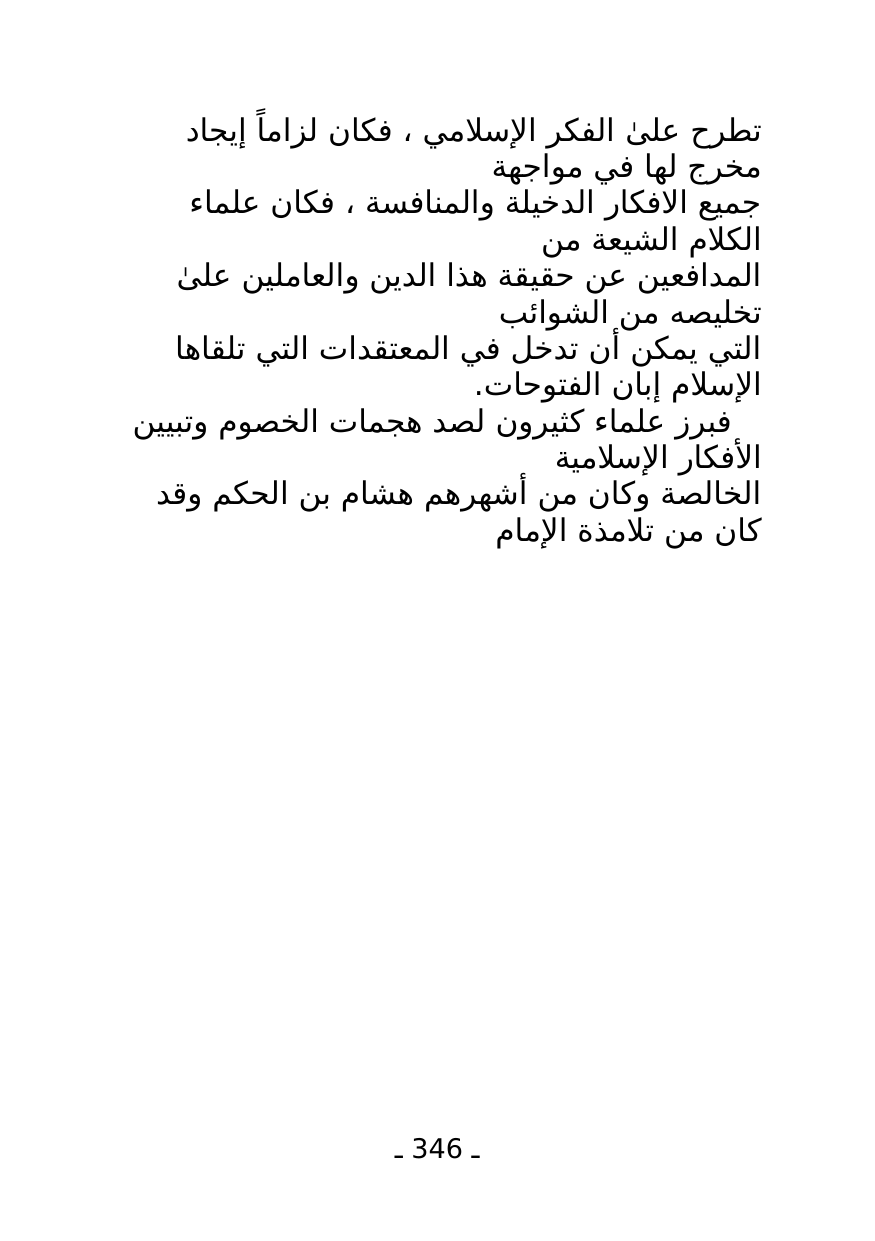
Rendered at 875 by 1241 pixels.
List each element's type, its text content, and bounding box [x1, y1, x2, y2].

text فبرز علماء كثيرون لصد هجمات الخصوم وتبيين الأفكار الإسلامية الخالصة وكان من أشهرهم هشام بن الحكم وقد كان من تلامذة الإمام [112, 403, 762, 577]
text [112, 112, 762, 403]
